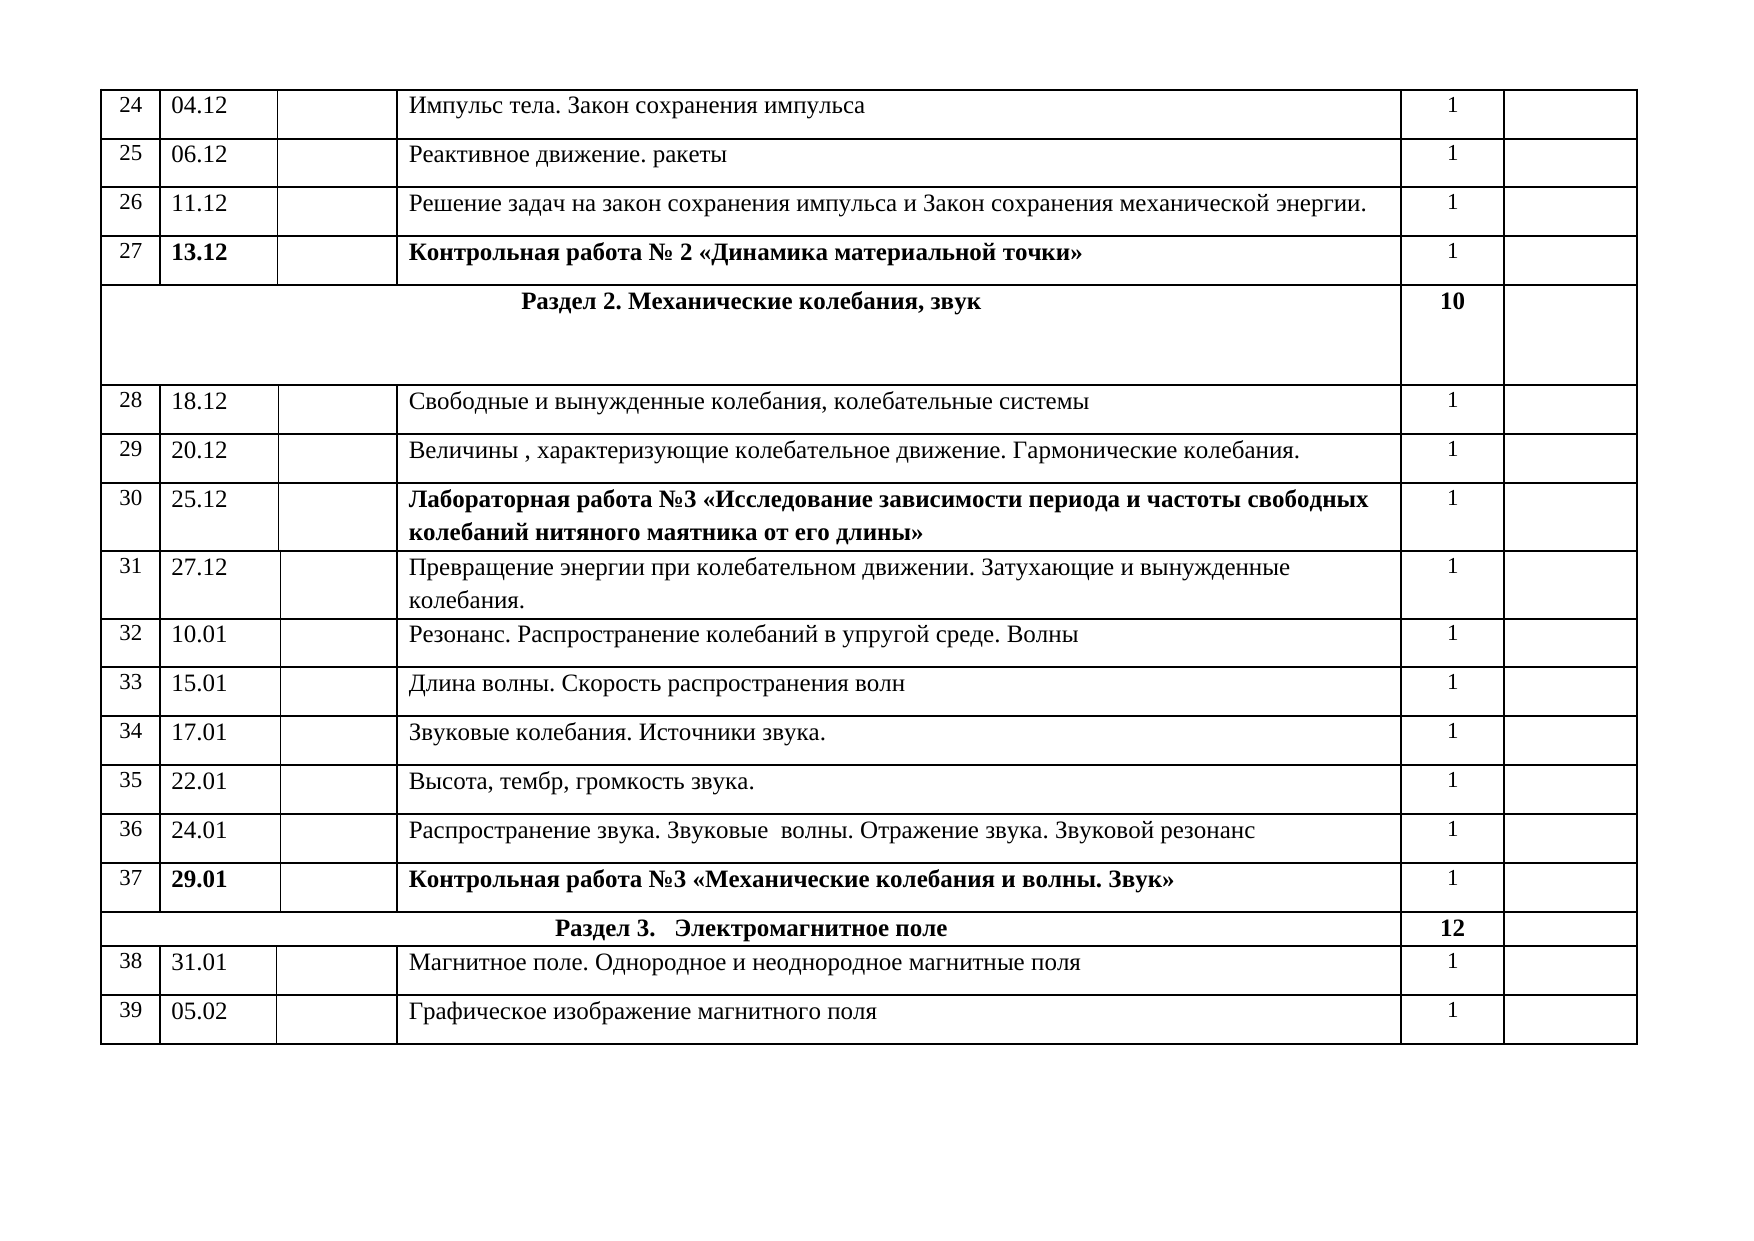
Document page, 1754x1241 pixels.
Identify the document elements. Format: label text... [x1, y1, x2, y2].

table_cell 17.01 [161, 717, 280, 764]
table_cell [1505, 766, 1636, 813]
table_cell 1 [1402, 717, 1503, 764]
table_cell [1505, 140, 1636, 186]
table_cell 24.01 [161, 815, 280, 862]
table_cell Распространение звука. Звуковые волны. Отражение звука. Звуковой резонанс [398, 815, 1400, 862]
table_cell [1505, 620, 1636, 666]
table_cell 39 [102, 996, 159, 1043]
table_cell Контрольная работа № 2 «Динамика материальной точки» [398, 237, 1400, 284]
table_cell [281, 815, 396, 862]
table_cell 1 [1402, 140, 1503, 186]
table_cell Решение задач на закон сохранения импульса и Закон сохранения механической энергии. [398, 188, 1400, 235]
table_cell Лабораторная работа №3 «Исследование зависимости периода и частоты свободных колебаний нитяного маятника от его длины» [398, 484, 1400, 550]
table_cell [278, 188, 396, 235]
table_cell 27.12 [161, 552, 280, 617]
table_cell 20.12 [161, 435, 278, 482]
table_cell [1505, 386, 1636, 433]
table_cell 1 [1402, 947, 1503, 994]
table_cell 29.01 [161, 864, 280, 911]
table_cell 06.12 [161, 140, 277, 186]
table_cell [281, 766, 396, 813]
table_cell [281, 668, 396, 715]
table_cell [1505, 188, 1636, 235]
table_cell [1505, 815, 1636, 862]
table_cell 36 [102, 815, 159, 862]
table_cell [281, 717, 396, 764]
table_cell [1505, 484, 1636, 550]
table_cell 18.12 [161, 386, 278, 433]
table_cell [281, 864, 396, 911]
table_cell 25.12 [161, 484, 278, 550]
table_cell 1 [1402, 552, 1503, 617]
table_cell 1 [1402, 484, 1503, 550]
table_cell Графическое изображение магнитного поля [398, 996, 1400, 1043]
table_cell 1 [1402, 435, 1503, 482]
table_cell [278, 237, 396, 284]
table_cell [1505, 91, 1636, 137]
table_cell Длина волны. Скорость распространения волн [398, 668, 1400, 715]
table_cell 29 [102, 435, 159, 482]
table_cell 30 [102, 484, 159, 550]
table_cell 04.12 [161, 91, 277, 137]
table_cell Превращение энергии при колебательном движении. Затухающие и вынужденные колебания. [398, 552, 1400, 617]
table_cell Раздел 3. Электромагнитное поле [102, 913, 1400, 945]
table_cell 25 [102, 140, 159, 186]
table_cell [1505, 435, 1636, 482]
table_cell Свободные и вынужденные колебания, колебательные системы [398, 386, 1400, 433]
table_cell [1505, 996, 1636, 1043]
table_cell Величины , характеризующие колебательное движение. Гармонические колебания. [398, 435, 1400, 482]
table_cell 34 [102, 717, 159, 764]
table_cell 1 [1402, 996, 1503, 1043]
table_cell Раздел 2. Механические колебания, звук [102, 286, 1400, 384]
table_cell [281, 620, 396, 666]
table_cell 26 [102, 188, 159, 235]
table_cell 1 [1402, 386, 1503, 433]
table_cell Звуковые колебания. Источники звука. [398, 717, 1400, 764]
table_cell 28 [102, 386, 159, 433]
table_cell 33 [102, 668, 159, 715]
table_cell 32 [102, 620, 159, 666]
table_cell [279, 386, 396, 433]
table_cell Реактивное движение. ракеты [398, 140, 1400, 186]
table_cell [1505, 552, 1636, 617]
table_cell 11.12 [161, 188, 277, 235]
table_cell [279, 484, 396, 550]
table_cell 1 [1402, 864, 1503, 911]
table_cell 37 [102, 864, 159, 911]
table_cell [1505, 947, 1636, 994]
table_cell 1 [1402, 237, 1503, 284]
table_cell Резонанс. Распространение колебаний в упругой среде. Волны [398, 620, 1400, 666]
table_cell 38 [102, 947, 159, 994]
table_cell [1505, 668, 1636, 715]
table_cell [281, 552, 396, 617]
table_cell 31 [102, 552, 159, 617]
table_cell 12 [1402, 913, 1503, 945]
table_cell [279, 435, 396, 482]
table_cell Магнитное поле. Однородное и неоднородное магнитные поля [398, 947, 1400, 994]
table_cell Контрольная работа №3 «Механические колебания и волны. Звук» [398, 864, 1400, 911]
table_cell 10.01 [161, 620, 280, 666]
table_cell 05.02 [161, 996, 276, 1043]
table_cell 31.01 [161, 947, 276, 994]
table_cell 15.01 [161, 668, 280, 715]
table_cell 1 [1402, 91, 1503, 137]
table_cell Импульс тела. Закон сохранения импульса [398, 91, 1400, 137]
table_cell [277, 947, 396, 994]
table_cell 22.01 [161, 766, 280, 813]
table_cell 27 [102, 237, 159, 284]
table_cell [277, 996, 396, 1043]
table_cell [1505, 864, 1636, 911]
table_cell Высота, тембр, громкость звука. [398, 766, 1400, 813]
table_cell [1505, 717, 1636, 764]
table_cell [1505, 913, 1636, 945]
table_cell 1 [1402, 766, 1503, 813]
table_cell [1505, 237, 1636, 284]
table_cell 35 [102, 766, 159, 813]
table_cell 1 [1402, 620, 1503, 666]
table_cell [1505, 286, 1636, 384]
table_cell 1 [1402, 668, 1503, 715]
table_cell 24 [102, 91, 159, 137]
table_cell 10 [1402, 286, 1503, 384]
table_cell 13.12 [161, 237, 277, 284]
table_cell [278, 91, 396, 137]
table_cell [278, 140, 396, 186]
table_cell 1 [1402, 188, 1503, 235]
table_cell 1 [1402, 815, 1503, 862]
